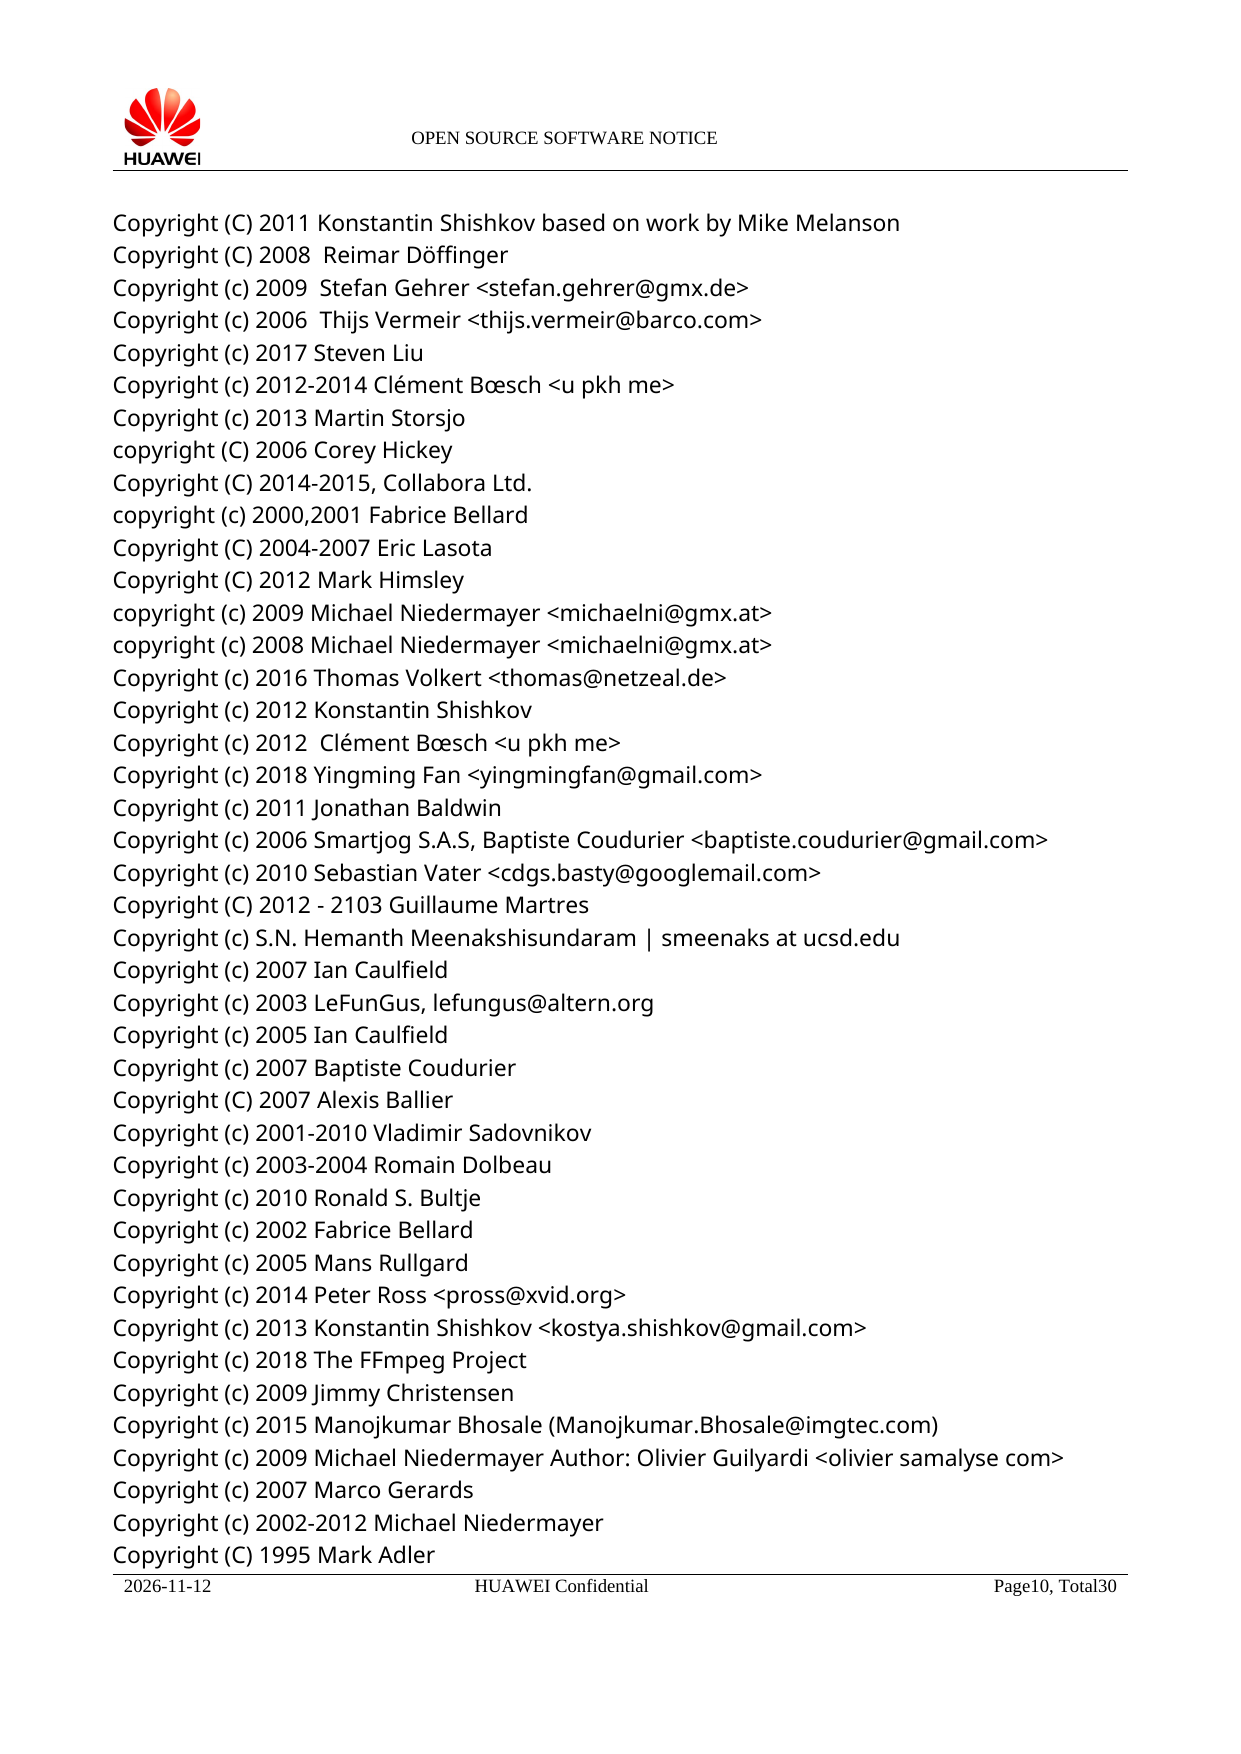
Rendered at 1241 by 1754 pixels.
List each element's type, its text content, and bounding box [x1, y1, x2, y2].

picture [124, 88, 201, 165]
